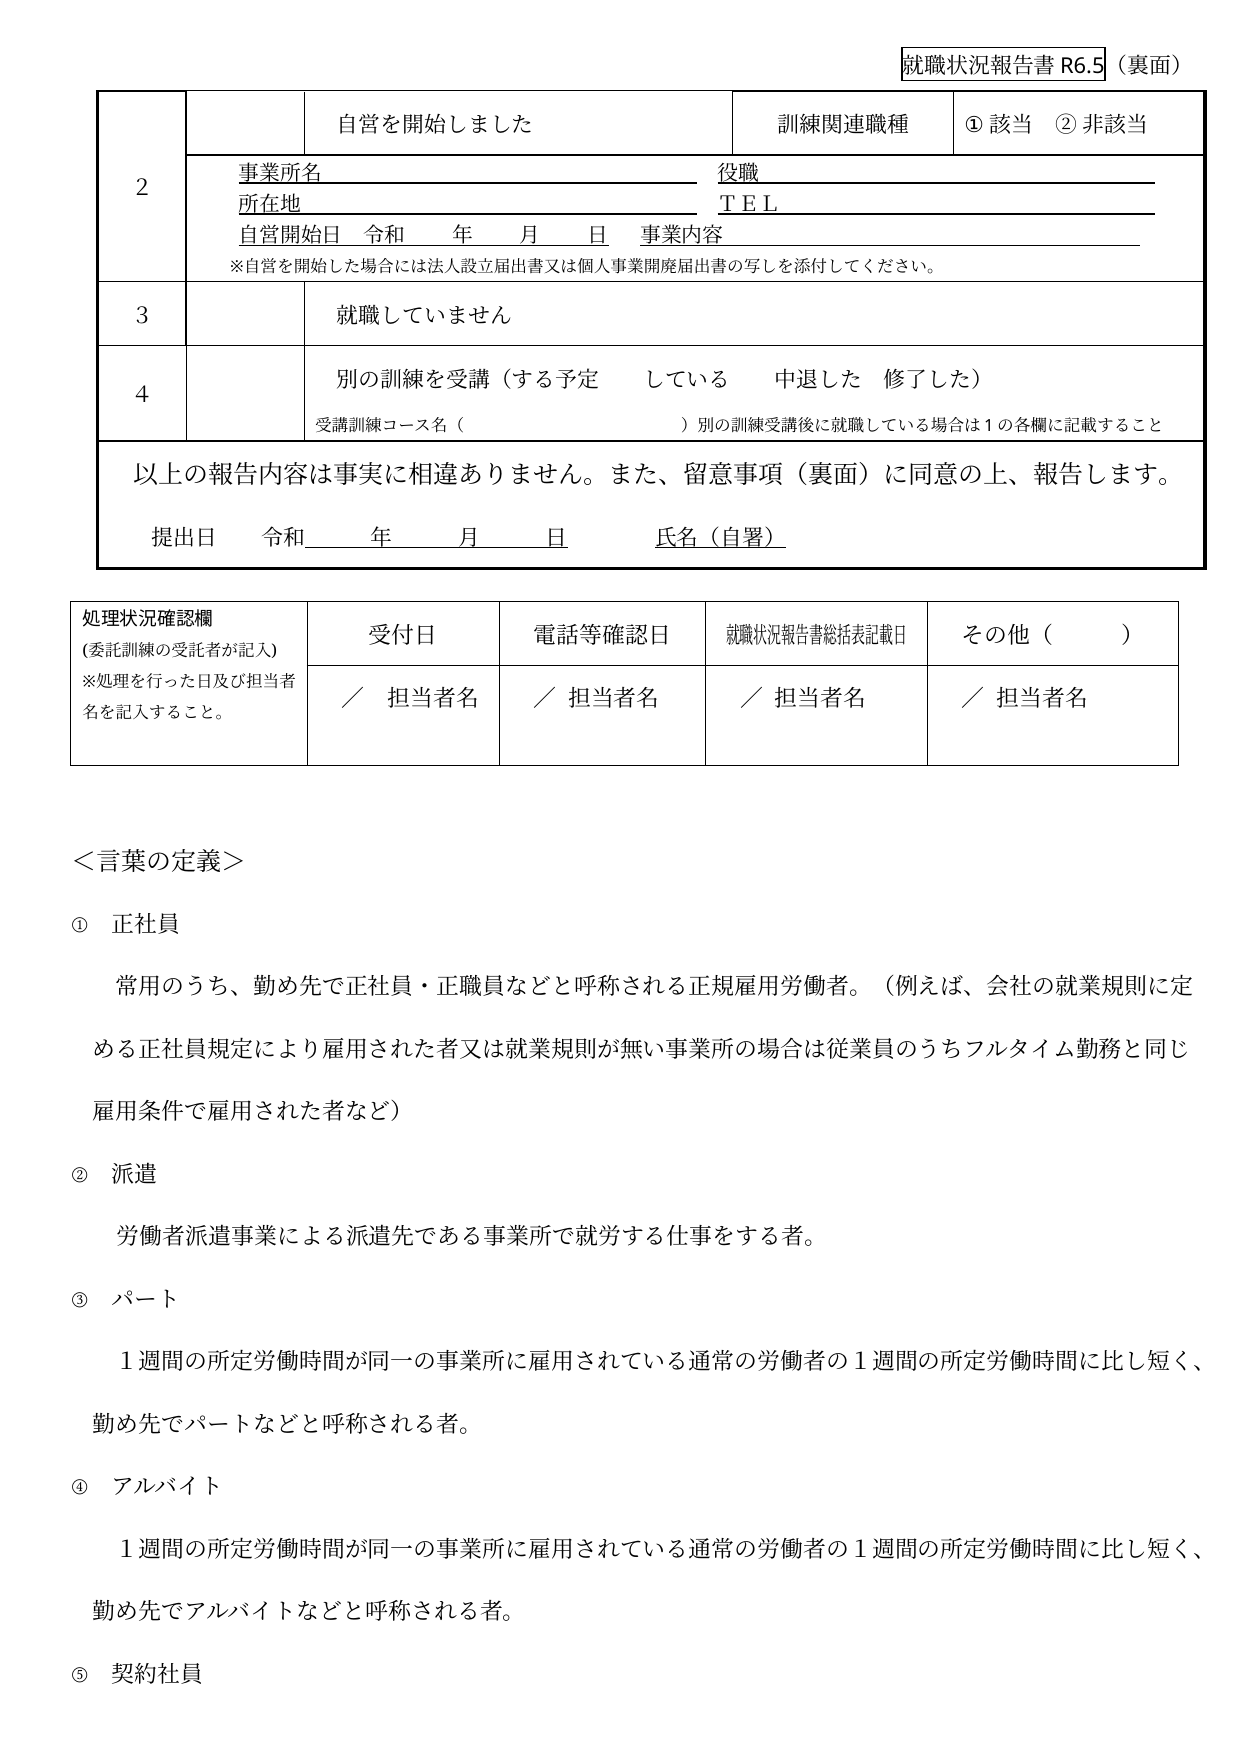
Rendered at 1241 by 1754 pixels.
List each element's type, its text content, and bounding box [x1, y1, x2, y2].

table_cell [187, 346, 304, 440]
text １週間の所定労働時間が同一の事業所に雇用されている通常の労働者の１週間の所定労働時間に比し短く、勤め先でパートなどと呼称される者。 [93, 1328, 1193, 1453]
text １週間の所定労働時間が同一の事業所に雇用されている通常の労働者の１週間の所定労働時間に比し短く、勤め先でアルバイトなどと呼称される者。 [93, 1516, 1193, 1641]
text ③ パート [71, 1266, 1193, 1328]
table_header 受付日 [308, 602, 499, 664]
table_cell ３ [99, 282, 185, 345]
table_header その他（ ） [928, 602, 1178, 664]
text ＜言葉の定義＞ [71, 828, 1193, 891]
text 労働者派遣事業による派遣先である事業所で就労する仕事をする者。 [71, 1203, 1193, 1266]
table_cell 別の訓練を受講（する予定 している 中退した 修了した） 受講訓練コース名（ ）別の訓練受講後に就職している場合は1の各欄に記載すること [305, 346, 1203, 440]
table_cell 事業所名 役職 所在地 ＴＥＬ 自営開始日 令和 年 月 日 事業内容 ※自営を開始した場合には法人設立届出書又は個人事業開廃届出書の写しを添付してください。 [187, 156, 1203, 281]
table_cell 訓練関連職種 [733, 92, 953, 154]
table_header 処理状況確認欄 (委託訓練の受託者が記入) ※処理を行った日及び担当者名を記入すること。 [71, 602, 307, 765]
text ② 派遣 [71, 1141, 1193, 1203]
table_cell ／ 担当者名 [706, 666, 927, 765]
table_cell 以上の報告内容は事実に相違ありません。また、留意事項（裏面）に同意の上、報告します。 提出日 令和 年 月 日 氏名（自署） [99, 442, 1203, 567]
table_cell ４ [99, 346, 186, 440]
table_cell [187, 91, 304, 154]
text 常用のうち、勤め先で正社員・正職員などと呼称される正規雇用労働者。（例えば、会社の就業規則に定める正社員規定により雇用された者又は就業規則が無い事業所の場合は従業員のうちフルタイム勤務と同じ雇用条件で雇用された者など） [93, 953, 1193, 1141]
table_cell [187, 282, 304, 345]
text ④ アルバイト [71, 1453, 1193, 1516]
text ⑤ 契約社員 [71, 1641, 1193, 1703]
table_header 電話等確認日 [500, 602, 705, 664]
table_cell ２ [99, 92, 185, 281]
text ① 正社員 [71, 891, 1193, 953]
table_cell ① 該当 ② 非該当 [954, 92, 1203, 154]
table_cell ／ 担当者名 [308, 666, 499, 765]
table_cell 自営を開始しました [305, 91, 732, 154]
table_cell ／ 担当者名 [928, 666, 1178, 765]
table_cell ／ 担当者名 [500, 666, 705, 765]
table_header 就職状況報告書総括表記載日 [706, 602, 927, 664]
table_cell 就職していません [305, 282, 1203, 345]
